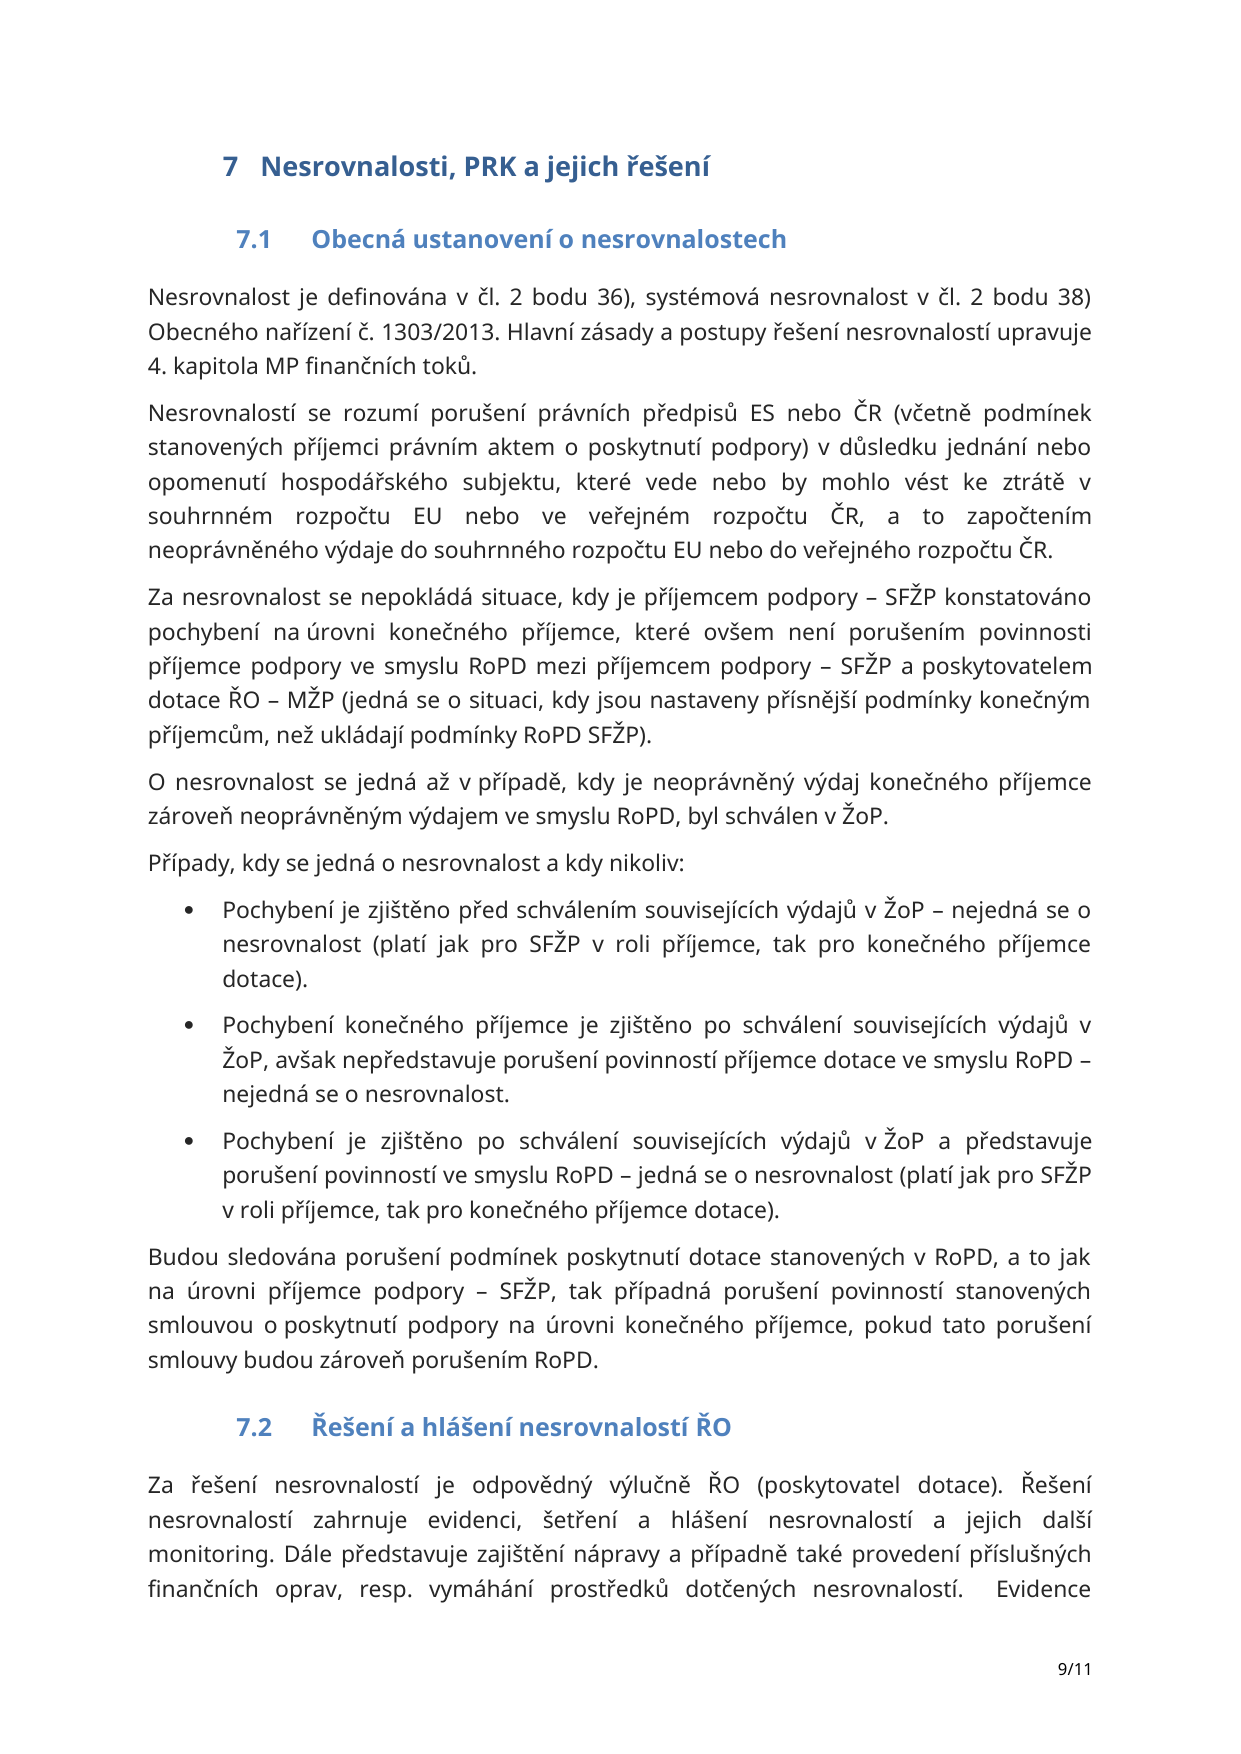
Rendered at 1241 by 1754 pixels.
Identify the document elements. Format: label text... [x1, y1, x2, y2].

list Pochybení konečného příjemce je zjištěno po schválení souvisejících výdajů v ŽoP, avšak nepředstavuje porušení povinností příjemce dotace ve smyslu RoPD – nejedná se o nesrovnalost. [185, 1009, 1093, 1109]
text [148, 1469, 1093, 1604]
text Případy, kdy se jedná o nesrovnalost a kdy nikoliv: [148, 847, 1093, 878]
text Za nesrovnalost se nepokládá situace, kdy je příjemcem podpory – SFŽP konstatováno pochybení na úrovni konečného příjemce, které ovšem není porušením povinnosti příjemce podpory ve smyslu RoPD mezi příjemcem podpory – SFŽP a poskytovatelem dotace ŘO – MŽP (jedná se o situaci, kdy jsou nastaveny přísnější podmínky konečným příjemcům, než ukládají podmínky RoPD SFŽP). [148, 581, 1093, 750]
subtitle Obecná ustanovení o nesrovnalostech [236, 221, 1093, 255]
text Nesrovnalost je definována v čl. 2 bodu 36), systémová nesrovnalost v čl. 2 bodu 38) Obecného nařízení č. 1303/2013. Hlavní zásady a postupy řešení nesrovnalostí upravuje 4. kapitola MP finančních toků. [148, 281, 1093, 381]
list Pochybení je zjištěno před schválením souvisejících výdajů v ŽoP – nejedná se o nesrovnalost (platí jak pro SFŽP v roli příjemce, tak pro konečného příjemce dotace). [185, 894, 1093, 994]
subtitle Nesrovnalosti, PRK a jejich řešení [223, 148, 1093, 184]
text Budou sledována porušení podmínek poskytnutí dotace stanovených v RoPD, a to jak na úrovni příjemce podpory – SFŽP, tak případná porušení povinností stanovených smlouvou o poskytnutí podpory na úrovni konečného příjemce, pokud tato porušení smlouvy budou zároveň porušením RoPD. [148, 1241, 1093, 1375]
text Nesrovnalostí se rozumí porušení právních předpisů ES nebo ČR (včetně podmínek stanovených příjemci právním aktem o poskytnutí podpory) v důsledku jednání nebo opomenutí hospodářského subjektu, které vede nebo by mohlo vést ke ztrátě v souhrnném rozpočtu EU nebo ve veřejném rozpočtu ČR, a to započtením neoprávněného výdaje do souhrnného rozpočtu EU nebo do veřejného rozpočtu ČR. [148, 397, 1093, 566]
text O nesrovnalost se jedná až v případě, kdy je neoprávněný výdaj konečného příjemce zároveň neoprávněným výdajem ve smyslu RoPD, byl schválen v ŽoP. [148, 766, 1093, 831]
subtitle Řešení a hlášení nesrovnalostí ŘO [236, 1409, 1093, 1443]
list Pochybení je zjištěno po schválení souvisejících výdajů v ŽoP a představuje porušení povinností ve smyslu RoPD – jedná se o nesrovnalost (platí jak pro SFŽP v roli příjemce, tak pro konečného příjemce dotace). [185, 1125, 1093, 1225]
